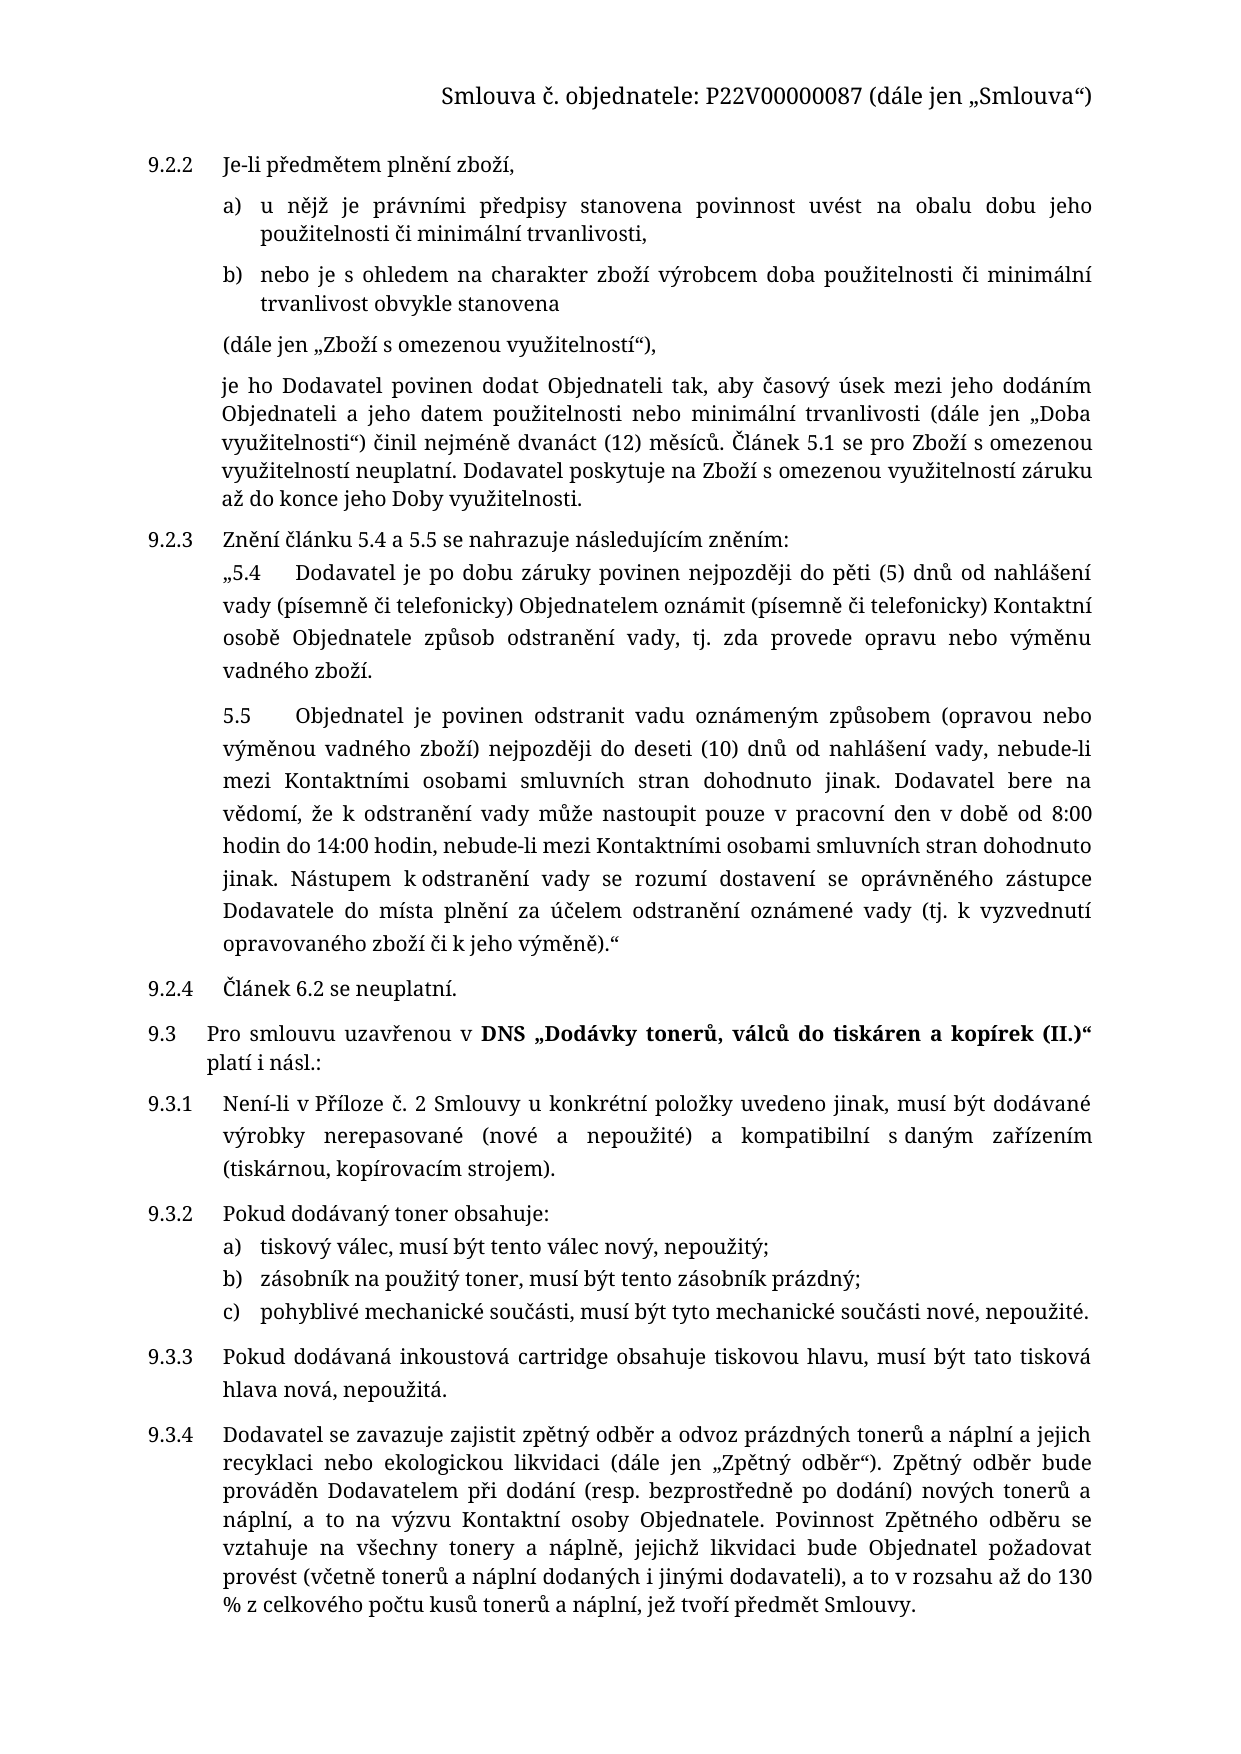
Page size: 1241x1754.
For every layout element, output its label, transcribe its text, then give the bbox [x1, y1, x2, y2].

list Pokud dodávaný toner obsahuje: [148, 1199, 1093, 1228]
list Je-li předmětem plnění zboží, [148, 150, 1093, 179]
list Dodavatel se zavazuje zajistit zpětný odběr a odvoz prázdných tonerů a náplní a jejich recyklaci nebo ekologickou likvidaci (dále jen „Zpětný odběr“). Zpětný odběr bude prováděn Dodavatelem při dodání (resp. bezprostředně po dodání) nových tonerů a náplní, a to na výzvu Kontaktní osoby Objednatele. Povinnost Zpětného odběru se vztahuje na všechny tonery a náplně, jejichž likvidaci bude Objednatel požadovat provést (včetně tonerů a náplní dodaných i jinými dodavateli), a to v rozsahu až do 130 % z celkového počtu kusů tonerů a náplní, jež tvoří předmět Smlouvy. [148, 1420, 1093, 1619]
list Článek 6.2 se neuplatní. [148, 974, 1093, 1003]
list 5.5 Objednatel je povinen odstranit vadu oznámeným způsobem (opravou nebo výměnou vadného zboží) nejpozději do deseti (10) dnů od nahlášení vady, nebude-li mezi Kontaktními osobami smluvních stran dohodnuto jinak. Dodavatel bere na vědomí, že k odstranění vady může nastoupit pouze v pracovní den v době od 8:00 hodin do 14:00 hodin, nebude-li mezi Kontaktními osobami smluvních stran dohodnuto jinak. Nástupem k odstranění vady se rozumí dostavení se oprávněného zástupce Dodavatele do místa plnění za účelem odstranění oznámené vady (tj. k vyzvednutí opravovaného zboží či k jeho výměně).“ [223, 701, 1093, 958]
list u nějž je právními předpisy stanovena povinnost uvést na obalu dobu jeho použitelnosti či minimální trvanlivosti, [223, 191, 1093, 248]
list pohyblivé mechanické součásti, musí být tyto mechanické součásti nové, nepoužité. [223, 1297, 1093, 1325]
list Pokud dodávaná inkoustová cartridge obsahuje tiskovou hlavu, musí být tato tisková hlava nová, nepoužitá. [148, 1342, 1093, 1403]
list „5.4 Dodavatel je po dobu záruky povinen nejpozději do pěti (5) dnů od nahlášení vady (písemně či telefonicky) Objednatelem oznámit (písemně či telefonicky) Kontaktní osobě Objednatele způsob odstranění vady, tj. zda provede opravu nebo výměnu vadného zboží. [223, 558, 1093, 684]
text (dále jen „Zboží s omezenou využitelností“), [223, 330, 1093, 358]
list Není-li v Příloze č. 2 Smlouvy u konkrétní položky uvedeno jinak, musí být dodávané výrobky nerepasované (nové a nepoužité) a kompatibilní s daným zařízením (tiskárnou, kopírovacím strojem). [148, 1089, 1093, 1182]
list nebo je s ohledem na charakter zboží výrobcem doba použitelnosti či minimální trvanlivost obvykle stanovena [223, 261, 1093, 317]
list Pro smlouvu uzavřenou v DNS „Dodávky tonerů, válců do tiskáren a kopírek (II.)“ platí i násl.: [148, 1019, 1093, 1076]
list tiskový válec, musí být tento válec nový, nepoužitý; [223, 1232, 1093, 1260]
text je ho Dodavatel povinen dodat Objednateli tak, aby časový úsek mezi jeho dodáním Objednateli a jeho datem použitelnosti nebo minimální trvanlivosti (dále jen „Doba využitelnosti“) činil nejméně dvanáct (12) měsíců. Článek 5.1 se pro Zboží s omezenou využitelností neuplatní. Dodavatel poskytuje na Zboží s omezenou využitelností záruku až do konce jeho Doby využitelnosti. [221, 371, 1093, 513]
list zásobník na použitý toner, musí být tento zásobník prázdný; [223, 1264, 1093, 1293]
list Znění článku 5.4 a 5.5 se nahrazuje následujícím zněním: [148, 526, 1093, 554]
